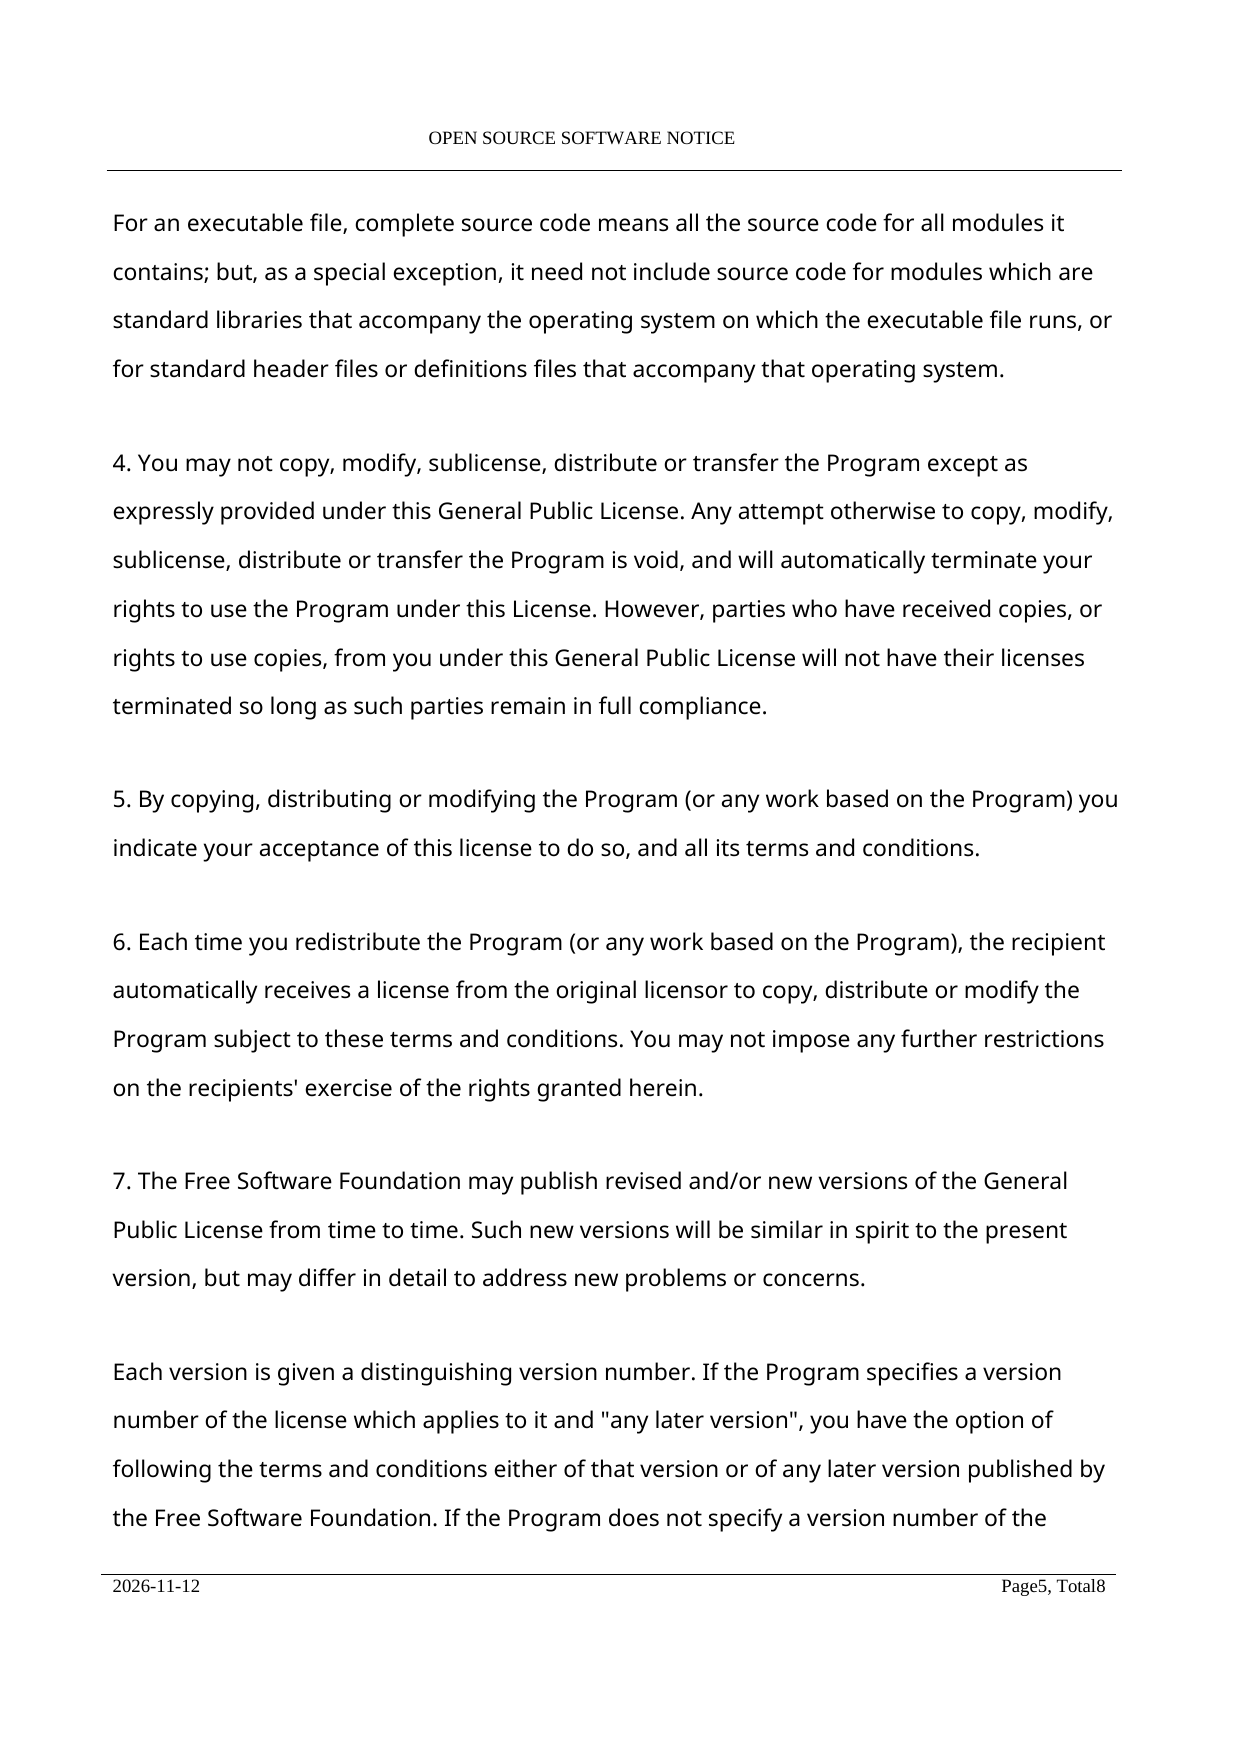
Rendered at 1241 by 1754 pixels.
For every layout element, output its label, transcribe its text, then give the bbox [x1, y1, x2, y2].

text 5. By copying, distributing or modifying the Program (or any work based on the Program) you indicate your acceptance of this license to do so, and all its terms and conditions. [112, 783, 1128, 864]
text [112, 1355, 1128, 1534]
text 7. The Free Software Foundation may publish revised and/or new versions of the General Public License from time to time. Such new versions will be similar in spirit to the present version, but may differ in detail to address new problems or concerns. [112, 1164, 1128, 1294]
text 6. Each time you redistribute the Program (or any work based on the Program), the recipient automatically receives a license from the original licensor to copy, distribute or modify the Program subject to these terms and conditions. You may not impose any further restrictions on the recipients' exercise of the rights granted herein. [112, 925, 1128, 1103]
text 4. You may not copy, modify, sublicense, distribute or transfer the Program except as expressly provided under this General Public License. Any attempt otherwise to copy, modify, sublicense, distribute or transfer the Program is void, and will automatically terminate your rights to use the Program under this License. However, parties who have received copies, or rights to use copies, from you under this General Public License will not have their licenses terminated so long as such parties remain in full compliance. [112, 446, 1128, 722]
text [112, 206, 1128, 385]
